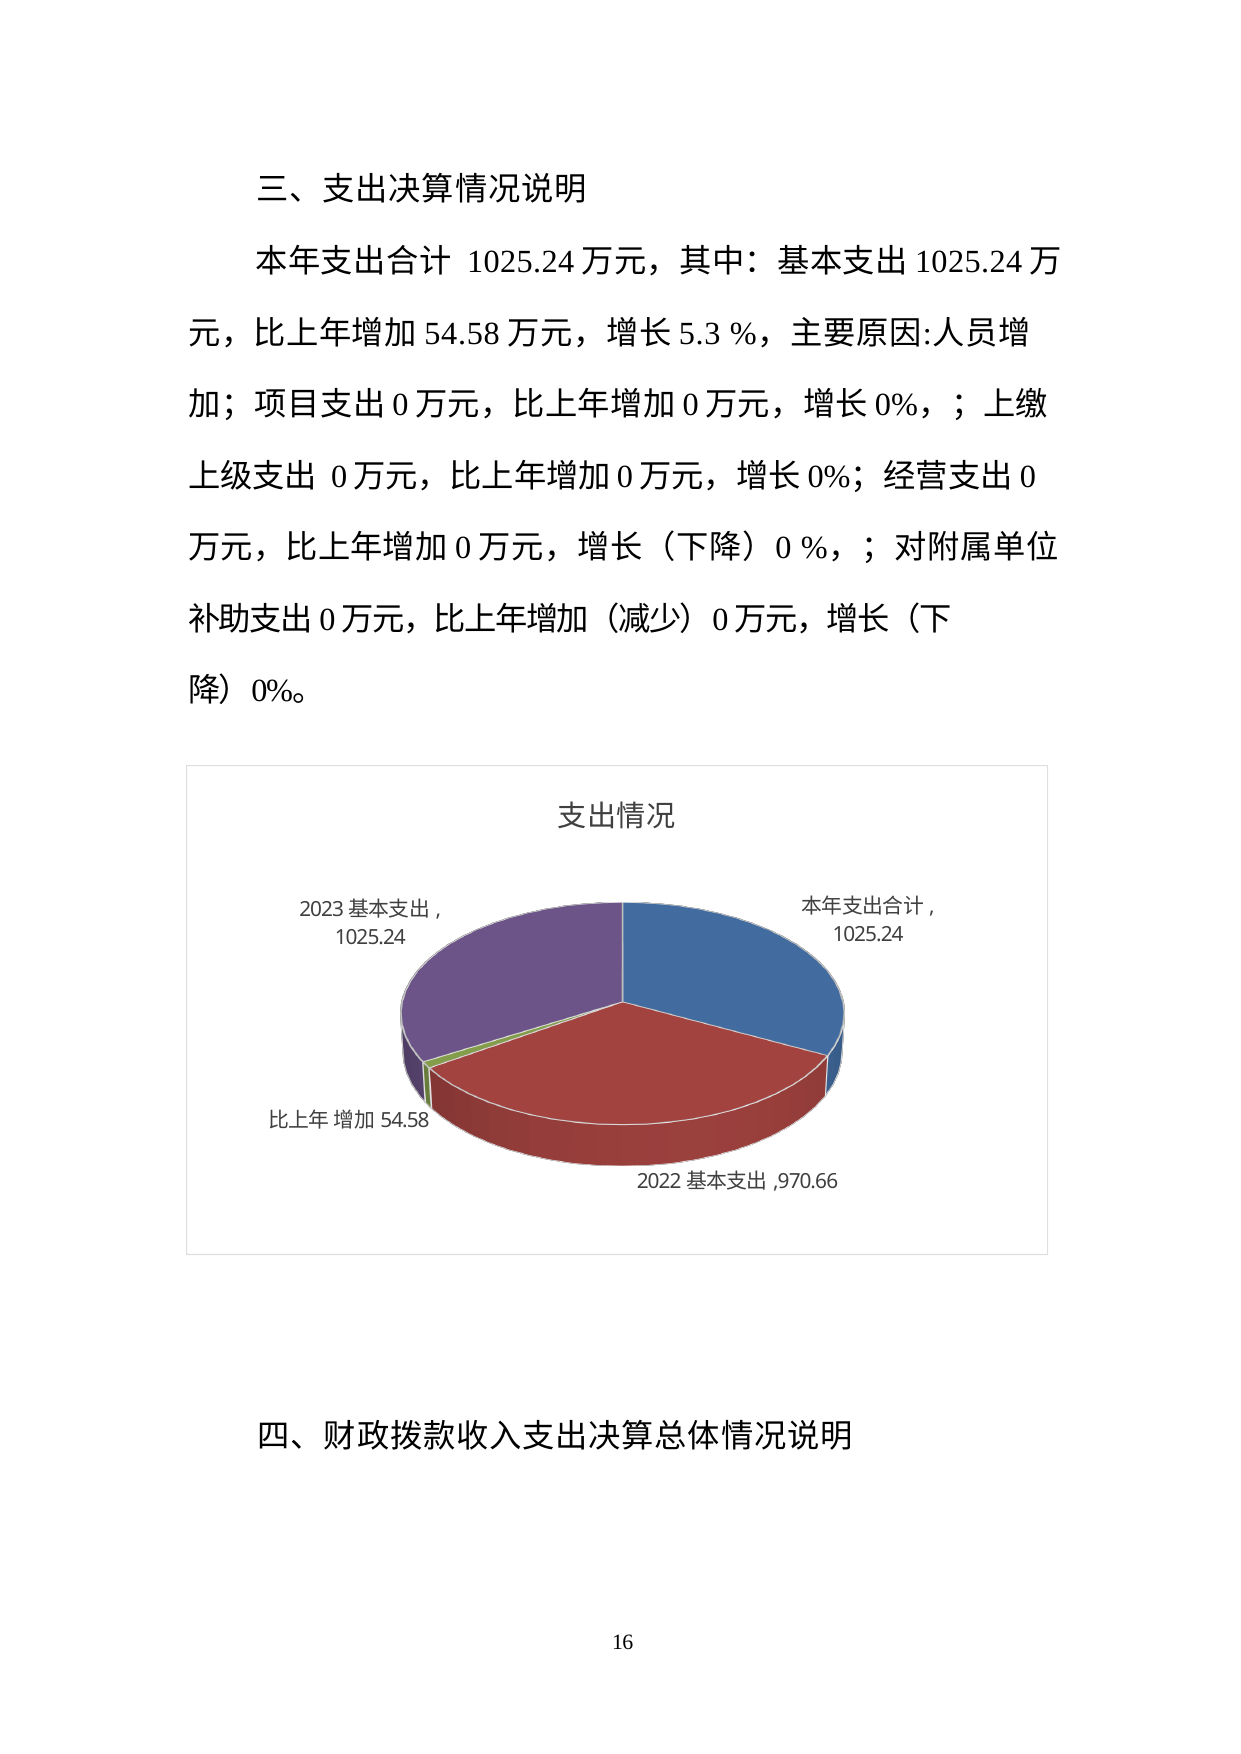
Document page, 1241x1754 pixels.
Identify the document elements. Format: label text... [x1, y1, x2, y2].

text 三、支出决算情况说明 [256, 166, 1062, 209]
text 四、财政拨款收入支出决算总体情况说明 [257, 1413, 1062, 1456]
text 本年支出合计 1025.24万元，其中：基本支出1025.24万元，比上年增加54.58万元，增长5.3 %，主要原因:人员增加；项目支出0万元，比上年增加0万元，增长0%，；上缴上级支出 0万元，比上年增加0万元，增长0%；经营支出0万元，比上年增加0万元，增长（下降）0 %，；对附属单位补助支出0万元，比上年增加（减少）0万元，增长（下降）0%。 [188, 235, 1062, 711]
